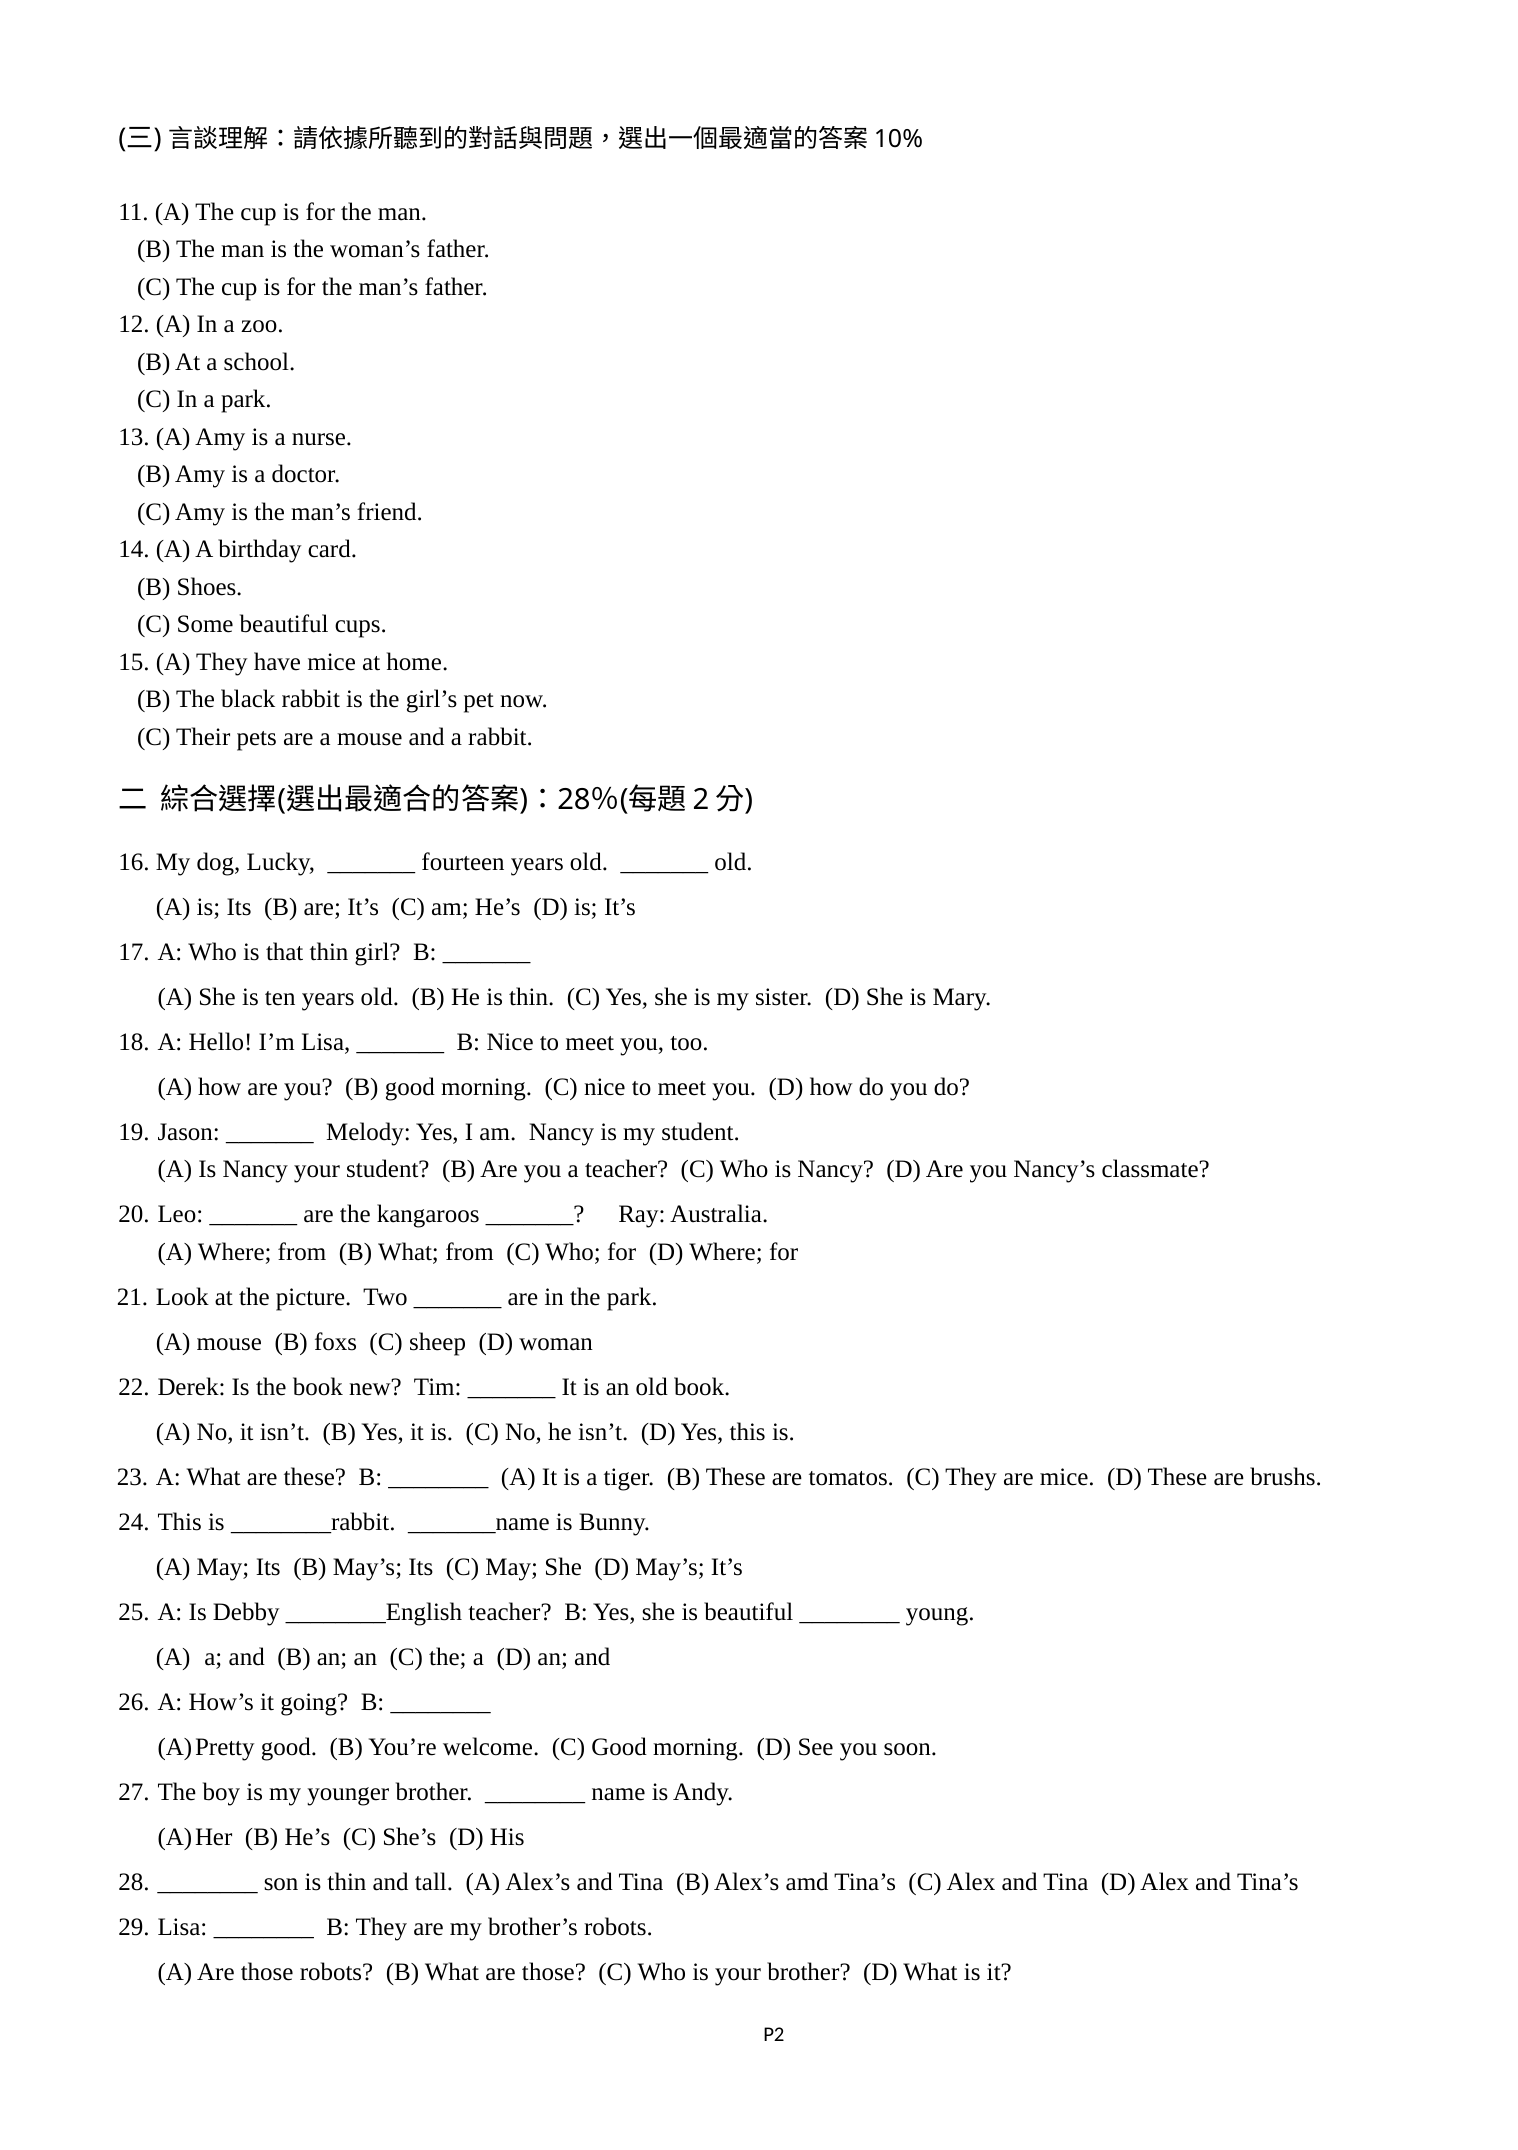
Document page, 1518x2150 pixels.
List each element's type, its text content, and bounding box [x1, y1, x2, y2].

list (A) Are those robots? (B) What are those? (C) Who is your brother? (D) What is it? [157, 1952, 1429, 1990]
text (A) mouse (B) foxs (C) sheep (D) woman [156, 1322, 1429, 1360]
list Leo: _______ are the kangaroos _______? Ray: Australia. (A) Where; from (B) What; from (C) Who; for (D) Where; for [118, 1195, 1429, 1270]
list A: Who is that thin girl? B: _______ [118, 932, 1429, 970]
list This is ________rabbit. _______name is Bunny. [118, 1502, 1429, 1540]
list The boy is my younger brother. ________ name is Andy. [118, 1772, 1429, 1810]
list Lisa: ________ B: They are my brother’s robots. [118, 1907, 1429, 1945]
list a; and (B) an; an (C) the; a (D) an; and [156, 1637, 1429, 1675]
text (A) May; Its (B) May’s; Its (C) May; She (D) May’s; It’s [118, 1547, 1429, 1585]
list Look at the picture. Two _______ are in the park. [117, 1277, 1429, 1315]
list A: Is Debby ________English teacher? B: Yes, she is beautiful ________ young. [118, 1592, 1429, 1630]
list Pretty good. (B) You’re welcome. (C) Good morning. (D) See you soon. [157, 1727, 1429, 1765]
list Her (B) He’s (C) She’s (D) His [157, 1817, 1429, 1855]
list (A) She is ten years old. (B) He is thin. (C) Yes, she is my sister. (D) She is Mary. [157, 977, 1429, 1015]
text (三) 言談理解：請依據所聽到的對話與問題，選出一個最適當的答案10% [118, 98, 1429, 173]
list ________ son is thin and tall. (A) Alex’s and Tina (B) Alex’s amd Tina’s (C) Alex and Tina (D) Alex and Tina’s [118, 1862, 1429, 1900]
text 12. (A) In a zoo. (B) At a school. (C) In a park. [118, 305, 1429, 417]
list A: Hello! I’m Lisa, _______ B: Nice to meet you, too. [118, 1022, 1429, 1060]
list Derek: Is the book new? Tim: _______ It is an old book. [118, 1367, 1429, 1405]
list A: What are these? B: ________ (A) It is a tiger. (B) These are tomatos. (C) They are mice. (D) These are brushs. [117, 1457, 1429, 1495]
list how are you? (B) good morning. (C) nice to meet you. (D) how do you do? [157, 1067, 1429, 1105]
text 11. (A) The cup is for the man. (B) The man is the woman’s father. (C) The cup is for the man’s father. [118, 192, 1429, 305]
text 二 綜合選擇(選出最適合的答案)：28％(每題2分) [118, 760, 1429, 835]
text 15. (A) They have mice at home. (B) The black rabbit is the girl’s pet now. (C) Their pets are a mouse and a rabbit. [118, 642, 1429, 755]
list A: How’s it going? B: ________ [118, 1682, 1429, 1720]
text (A) is; Its (B) are; It’s (C) am; He’s (D) is; It’s [118, 887, 1429, 925]
text 13. (A) Amy is a nurse. (B) Amy is a doctor. (C) Amy is the man’s friend. [118, 417, 1429, 530]
text 16. My dog, Lucky, _______ fourteen years old. _______ old. [118, 842, 1429, 880]
text (A) No, it isn’t. (B) Yes, it is. (C) No, he isn’t. (D) Yes, this is. [156, 1412, 1429, 1450]
list Jason: _______ Melody: Yes, I am. Nancy is my student. (A) Is Nancy your student? (B) Are you a teacher? (C) Who is Nancy? (D) Are you Nancy’s classmate? [118, 1112, 1429, 1187]
text 14. (A) A birthday card. (B) Shoes. (C) Some beautiful cups. [118, 530, 1429, 642]
